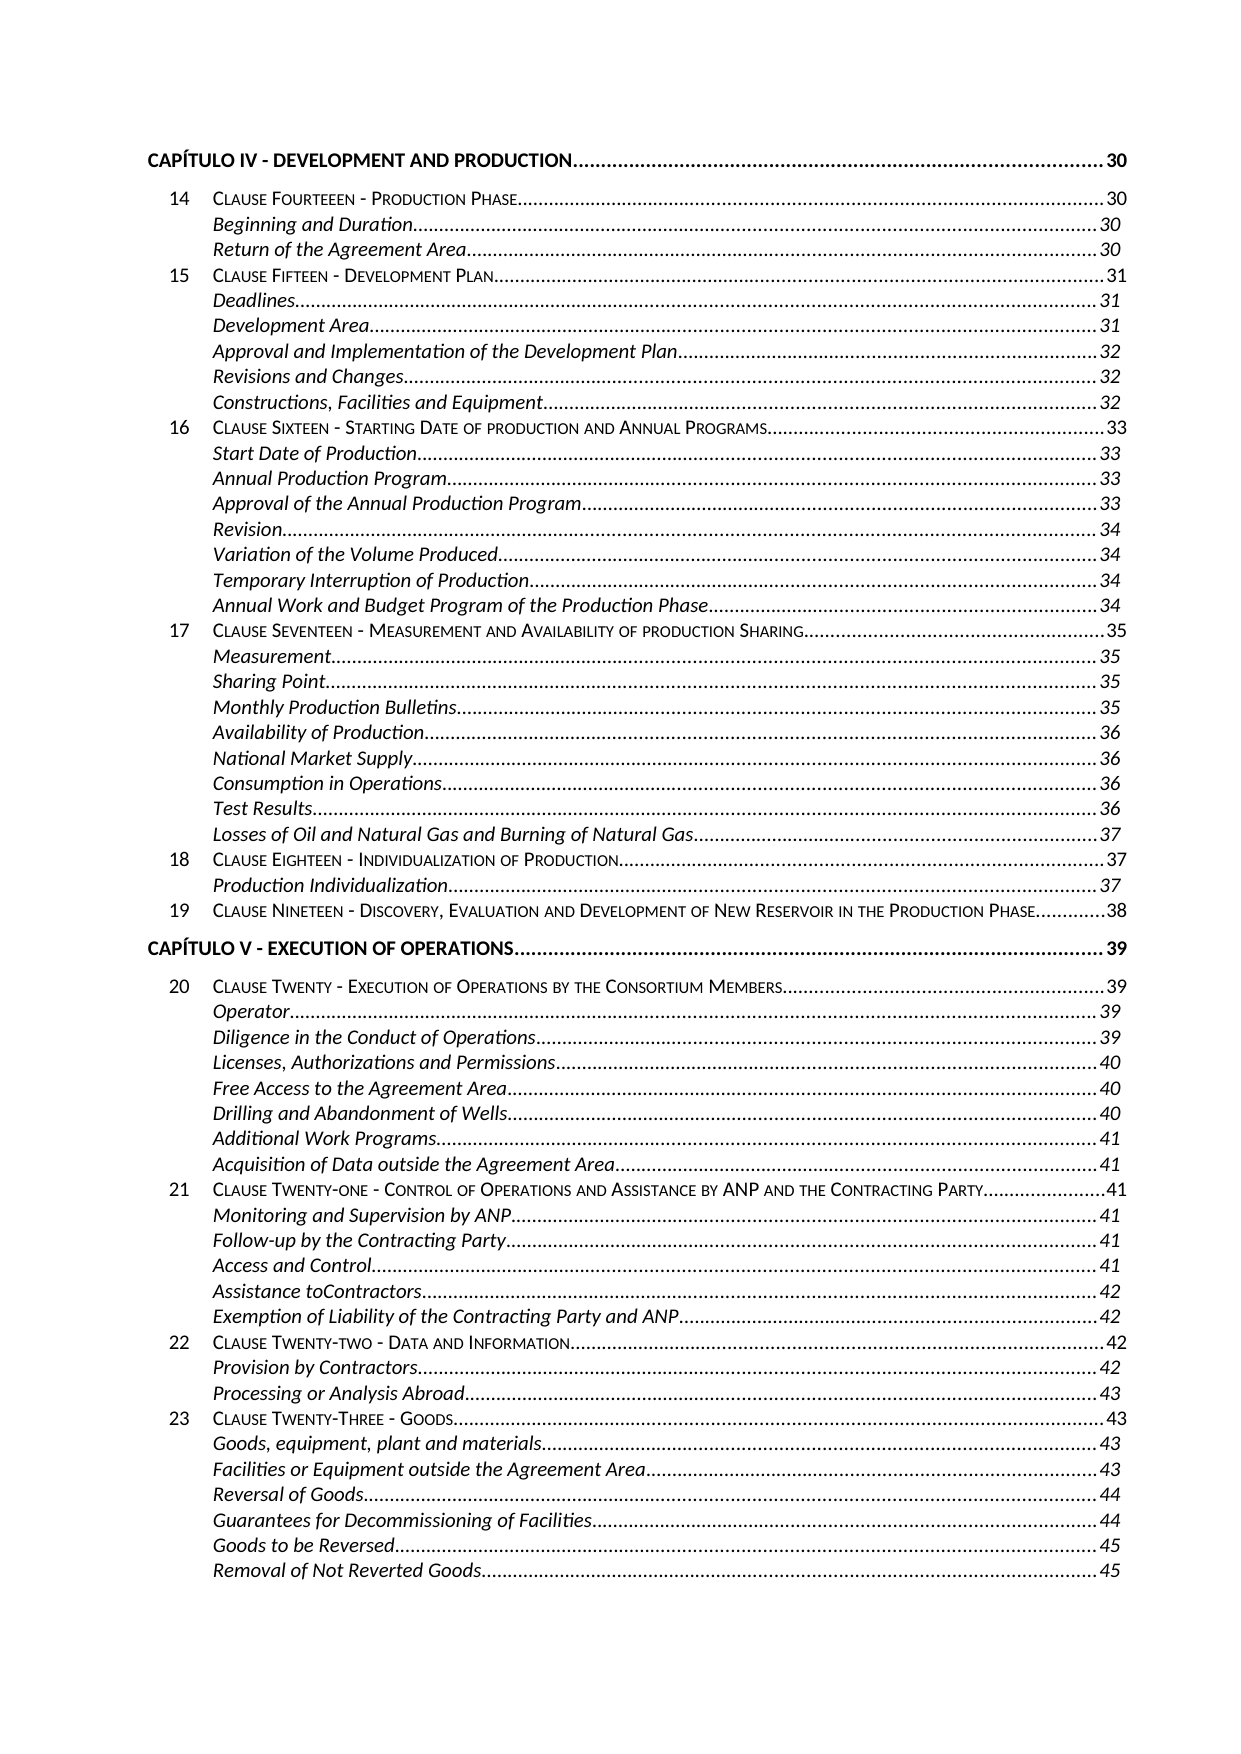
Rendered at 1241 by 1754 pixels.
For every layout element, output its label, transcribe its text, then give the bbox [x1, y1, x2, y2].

text Variation of the Volume Produced 34 [213, 541, 1128, 567]
text Reversal of Goods 44 [213, 1481, 1128, 1507]
text 23 Clause Twenty-Three - Goods 43 [168, 1405, 1128, 1431]
text Start Date of Production 33 [213, 440, 1128, 465]
text Annual Work and Budget Program of the Production Phase 34 [213, 592, 1128, 618]
text Access and Control 41 [213, 1253, 1128, 1278]
text CAPÍTULO IV - DEVELOPMENT AND PRODUCTION 30 [148, 148, 1128, 173]
text 22 Clause Twenty-two - Data and Information 42 [168, 1329, 1128, 1354]
text Return of the Agreement Area 30 [213, 236, 1128, 262]
text Production Individualization 37 [213, 872, 1128, 897]
text Revision 34 [213, 516, 1128, 541]
text Availability of Production 36 [213, 719, 1128, 745]
text 16 Clause Sixteen - Starting Date of production and Annual Programs 33 [168, 414, 1128, 440]
text 18 Clause Eighteen - Individualization of Production 37 [168, 846, 1128, 872]
text Revisions and Changes 32 [213, 363, 1128, 389]
text Approval and Implementation of the Development Plan 32 [213, 338, 1128, 363]
text Follow-up by the Contracting Party 41 [213, 1227, 1128, 1253]
text 14 Clause Fourteeen - Production Phase 30 [168, 186, 1128, 211]
text Annual Production Program 33 [213, 465, 1128, 491]
text 20 Clause Twenty - Execution of Operations by the Consortium Members 39 [168, 973, 1128, 998]
text Facilities or Equipment outside the Agreement Area 43 [213, 1456, 1128, 1481]
text Monthly Production Bulletins 35 [213, 694, 1128, 719]
text 17 Clause Seventeen - Measurement and Availability of production Sharing 35 [168, 618, 1128, 643]
text Goods to be Reversed 45 [213, 1532, 1128, 1558]
text Additional Work Programs 41 [213, 1126, 1128, 1151]
text Constructions, Facilities and Equipment 32 [213, 389, 1128, 414]
text Assistance toContractors 42 [213, 1278, 1128, 1303]
text Approval of the Annual Production Program 33 [213, 491, 1128, 516]
text Operator 39 [213, 998, 1128, 1024]
text Losses of Oil and Natural Gas and Burning of Natural Gas 37 [213, 821, 1128, 846]
text Removal of Not Reverted Goods 45 [213, 1558, 1128, 1583]
text Drilling and Abandonment of Wells 40 [213, 1100, 1128, 1126]
text Exemption of Liability of the Contracting Party and ANP 42 [213, 1303, 1128, 1329]
text Goods, equipment, plant and materials 43 [213, 1431, 1128, 1456]
text Monitoring and Supervision by ANP 41 [213, 1202, 1128, 1227]
text National Market Supply 36 [213, 745, 1128, 770]
text 21 Clause Twenty-one - Control of Operations and Assistance by ANP and the Contracting Party 41 [168, 1176, 1128, 1202]
text 19 Clause Nineteen - Discovery, Evaluation and Development of New Reservoir in the Production Phase 38 [168, 897, 1128, 923]
text Consumption in Operations 36 [213, 770, 1128, 796]
text Free Access to the Agreement Area 40 [213, 1075, 1128, 1100]
text Acquisition of Data outside the Agreement Area 41 [213, 1151, 1128, 1176]
text Measurement 35 [213, 643, 1128, 668]
text Diligence in the Conduct of Operations 39 [213, 1024, 1128, 1049]
text Deadlines 31 [213, 287, 1128, 313]
text Beginning and Duration 30 [213, 211, 1128, 236]
text Processing or Analysis Abroad 43 [213, 1380, 1128, 1405]
text 15 Clause Fifteen - Development Plan 31 [168, 262, 1128, 287]
text Development Area 31 [213, 313, 1128, 338]
text Sharing Point 35 [213, 668, 1128, 694]
text CAPÍTULO V - EXECUTION OF OPERATIONS 39 [148, 935, 1128, 961]
text Provision by Contractors 42 [213, 1354, 1128, 1380]
text Test Results 36 [213, 796, 1128, 821]
text Guarantees for Decommissioning of Facilities 44 [213, 1507, 1128, 1532]
text Temporary Interruption of Production 34 [213, 567, 1128, 592]
text Licenses, Authorizations and Permissions 40 [213, 1049, 1128, 1075]
